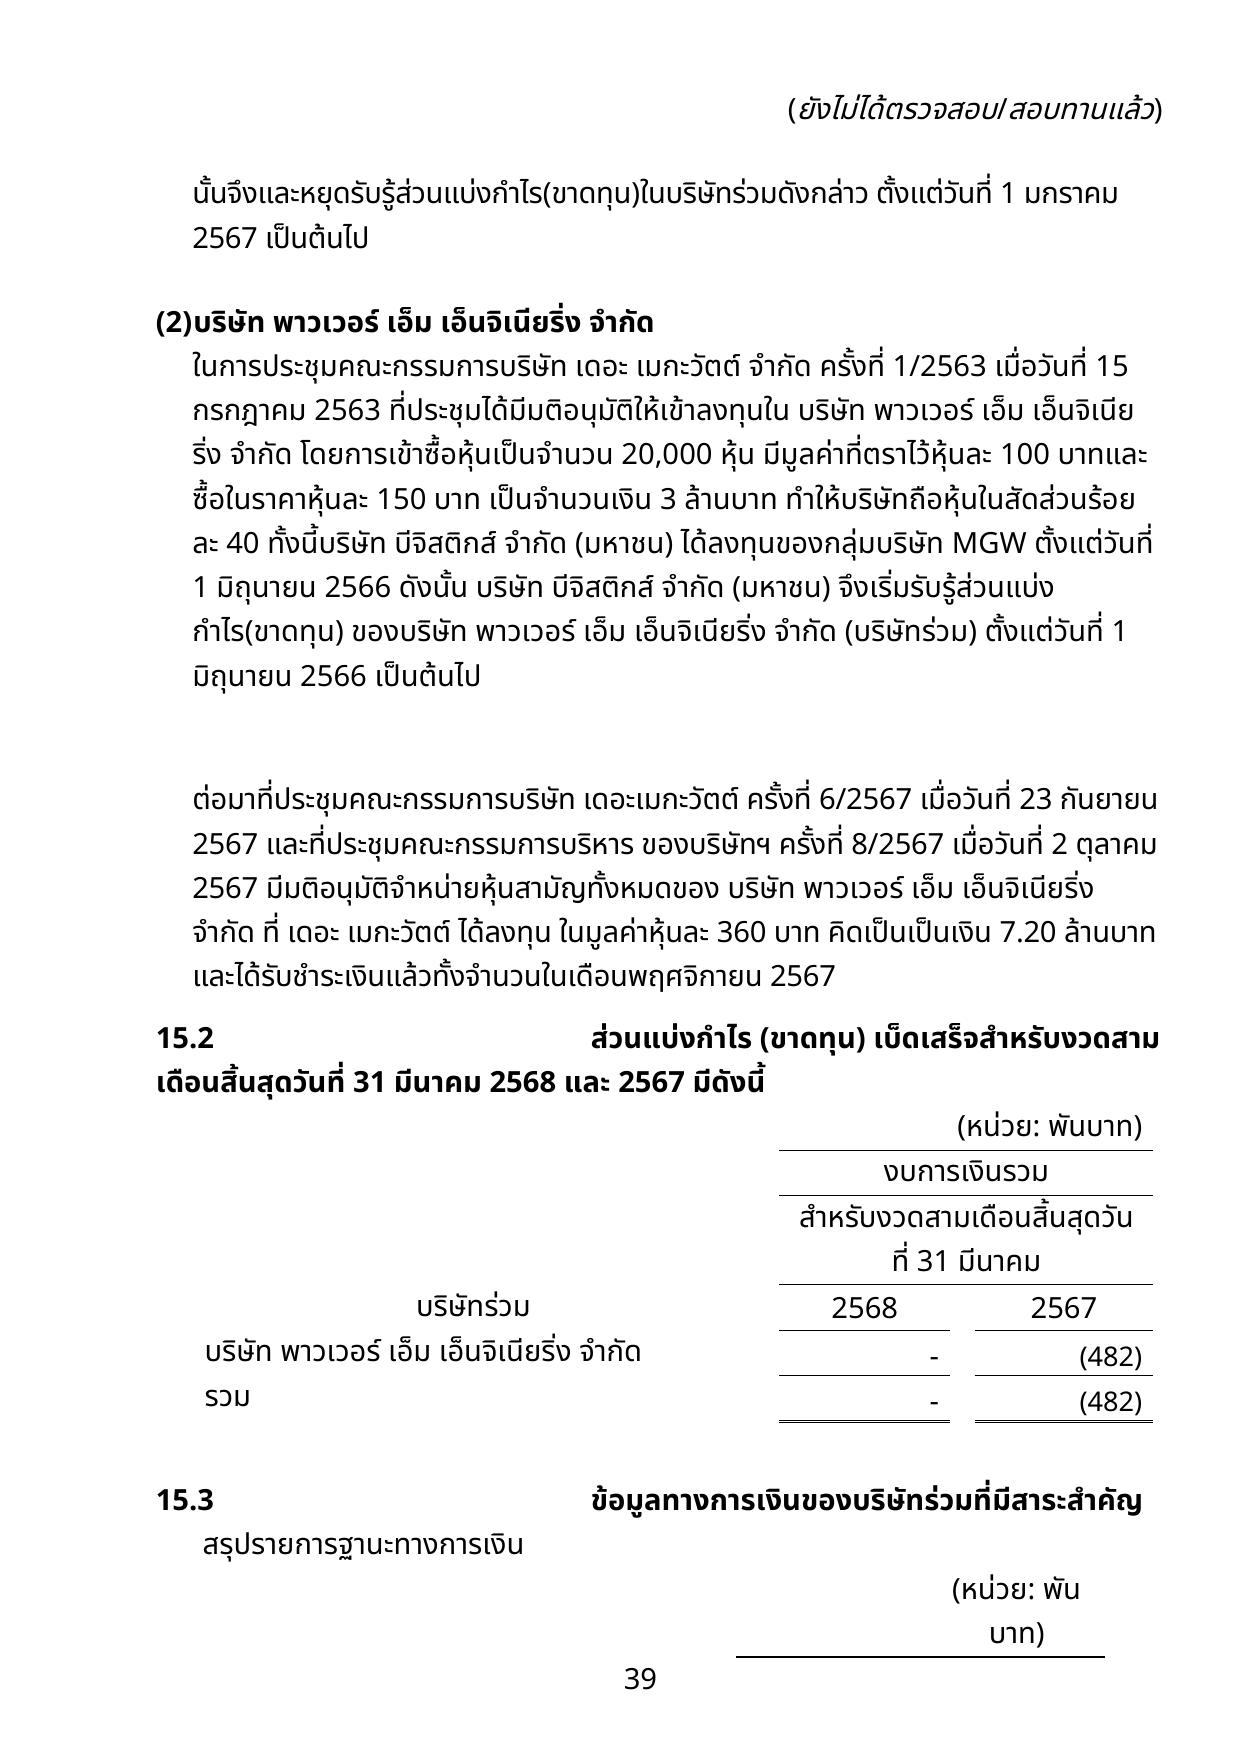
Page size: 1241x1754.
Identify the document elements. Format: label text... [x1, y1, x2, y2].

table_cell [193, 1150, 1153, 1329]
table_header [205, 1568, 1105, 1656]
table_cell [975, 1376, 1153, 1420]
list บริษัท พาวเวอร์ เอ็ม เอ็นจิเนียริ่ง จำกัด [156, 301, 1162, 345]
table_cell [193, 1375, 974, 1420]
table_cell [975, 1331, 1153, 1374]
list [192, 173, 1162, 261]
list ในการประชุมคณะกรรมการบริษัท เดอะ เมกะวัตต์ จำกัด ครั้งที่ 1/2563 เมื่อวันที่ 15 กรกฎาคม 2563 ที่ประชุมได้มีมติอนุมัติให้เข้าลงทุนใน บริษัท พาวเวอร์ เอ็ม เอ็นจิเนียริ่ง จำกัด โดยการเข้าซื้อหุ้นเป็นจำนวน 20,000 หุ้น มีมูลค่าที่ตราไว้หุ้นละ 100 บาทและซื้อในราคาหุ้นละ 150 บาท เป็นจำนวนเงิน 3 ล้านบาท ทำให้บริษัทถือหุ้นในสัดส่วนร้อยละ 40 ทั้งนี้บริษัท บีจิสติกส์ จำกัด (มหาชน) ได้ลงทุนของกลุ่มบริษัท MGW ตั้งแต่วันที่ 1 มิถุนายน 2566 ดังนั้น บริษัท บีจิสติกส์ จำกัด (มหาชน) จึงเริ่มรับรู้ส่วนแบ่งกำไร(ขาดทุน) ของบริษัท พาวเวอร์ เอ็ม เอ็นจิเนียริ่ง จำกัด (บริษัทร่วม) ตั้งแต่วันที่ 1 มิถุนายน 2566 เป็นต้นไป [192, 345, 1162, 699]
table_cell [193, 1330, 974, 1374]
list ต่อมาที่ประชุมคณะกรรมการบริษัท เดอะเมกะวัตต์ ครั้งที่ 6/2567 เมื่อวันที่ 23 กันยายน 2567 และที่ประชุมคณะกรรมการบริหาร ของบริษัทฯ ครั้งที่ 8/2567 เมื่อวันที่ 2 ตุลาคม 2567 มีมติอนุมัติจำหน่ายหุ้นสามัญทั้งหมดของ บริษัท พาวเวอร์ เอ็ม เอ็นจิเนียริ่ง จำกัด ที่ เดอะ เมกะวัตต์ ได้ลงทุน ในมูลค่าหุ้นละ 360 บาท คิดเป็นเป็นเงิน 7.20 ล้านบาทและได้รับชำระเงินแล้วทั้งจำนวนในเดือนพฤศจิกายน 2567 [192, 779, 1162, 1000]
text 15.3 ข้อมูลทางการเงินของบริษัทร่วมที่มีสาระสำคัญ [156, 1479, 1162, 1524]
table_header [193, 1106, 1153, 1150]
text 15.2 ส่วนแบ่งกำไร (ขาดทุน) เบ็ดเสร็จสำหรับงวดสามเดือนสิ้นสุดวันที่ 31 มีนาคม 2568 และ 2567 มีดังนี้ [156, 1017, 1162, 1106]
text สรุปรายการฐานะทางการเงิน [202, 1524, 1162, 1568]
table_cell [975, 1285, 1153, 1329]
